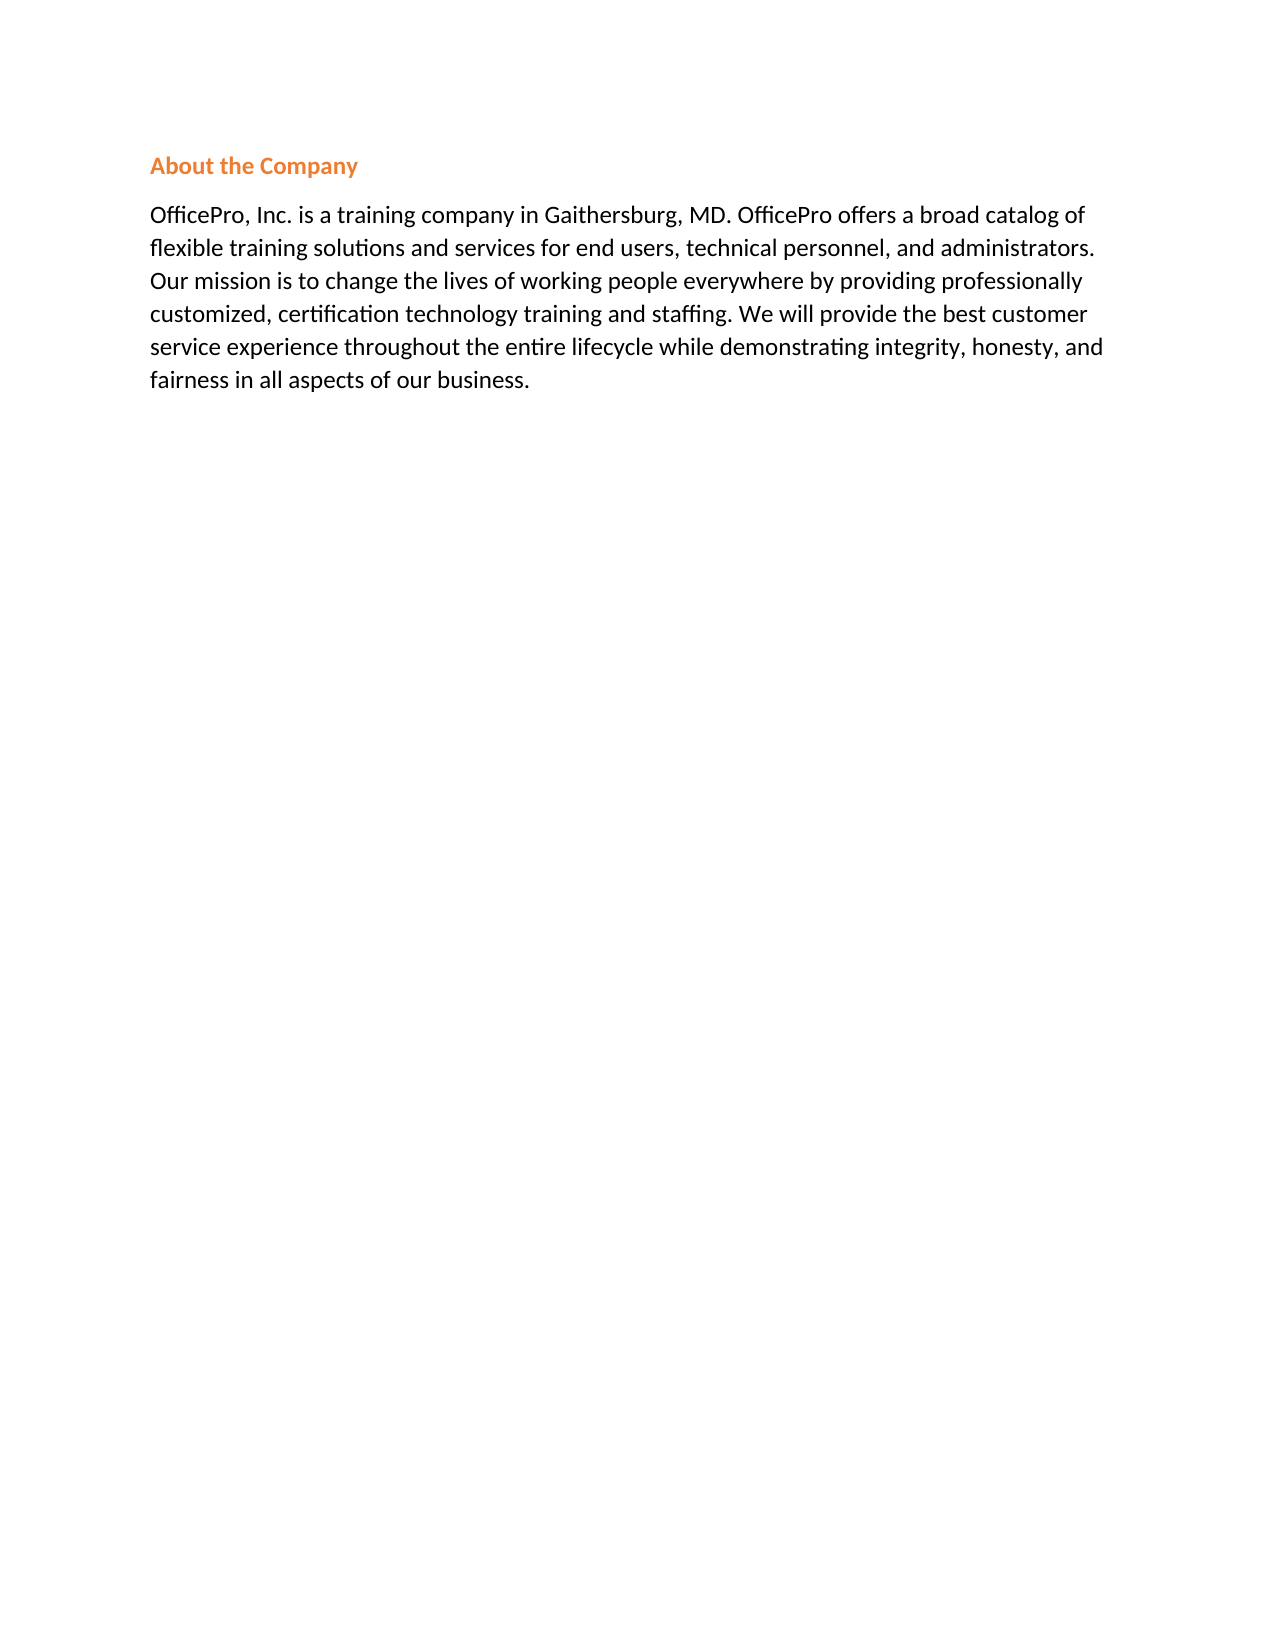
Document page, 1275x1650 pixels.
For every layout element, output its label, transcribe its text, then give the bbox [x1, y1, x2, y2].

text About the Company [150, 150, 1125, 181]
text OfficePro, Inc. is a training company in Gaithersburg, MD. OfficePro offers a broad catalog of flexible training solutions and services for end users, technical personnel, and administrators. Our mission is to change the lives of working people everywhere by providing professionally customized, certification technology training and staffing. We will provide the best customer service experience throughout the entire lifecycle while demonstrating integrity, honesty, and fairness in all aspects of our business. [150, 199, 1125, 395]
